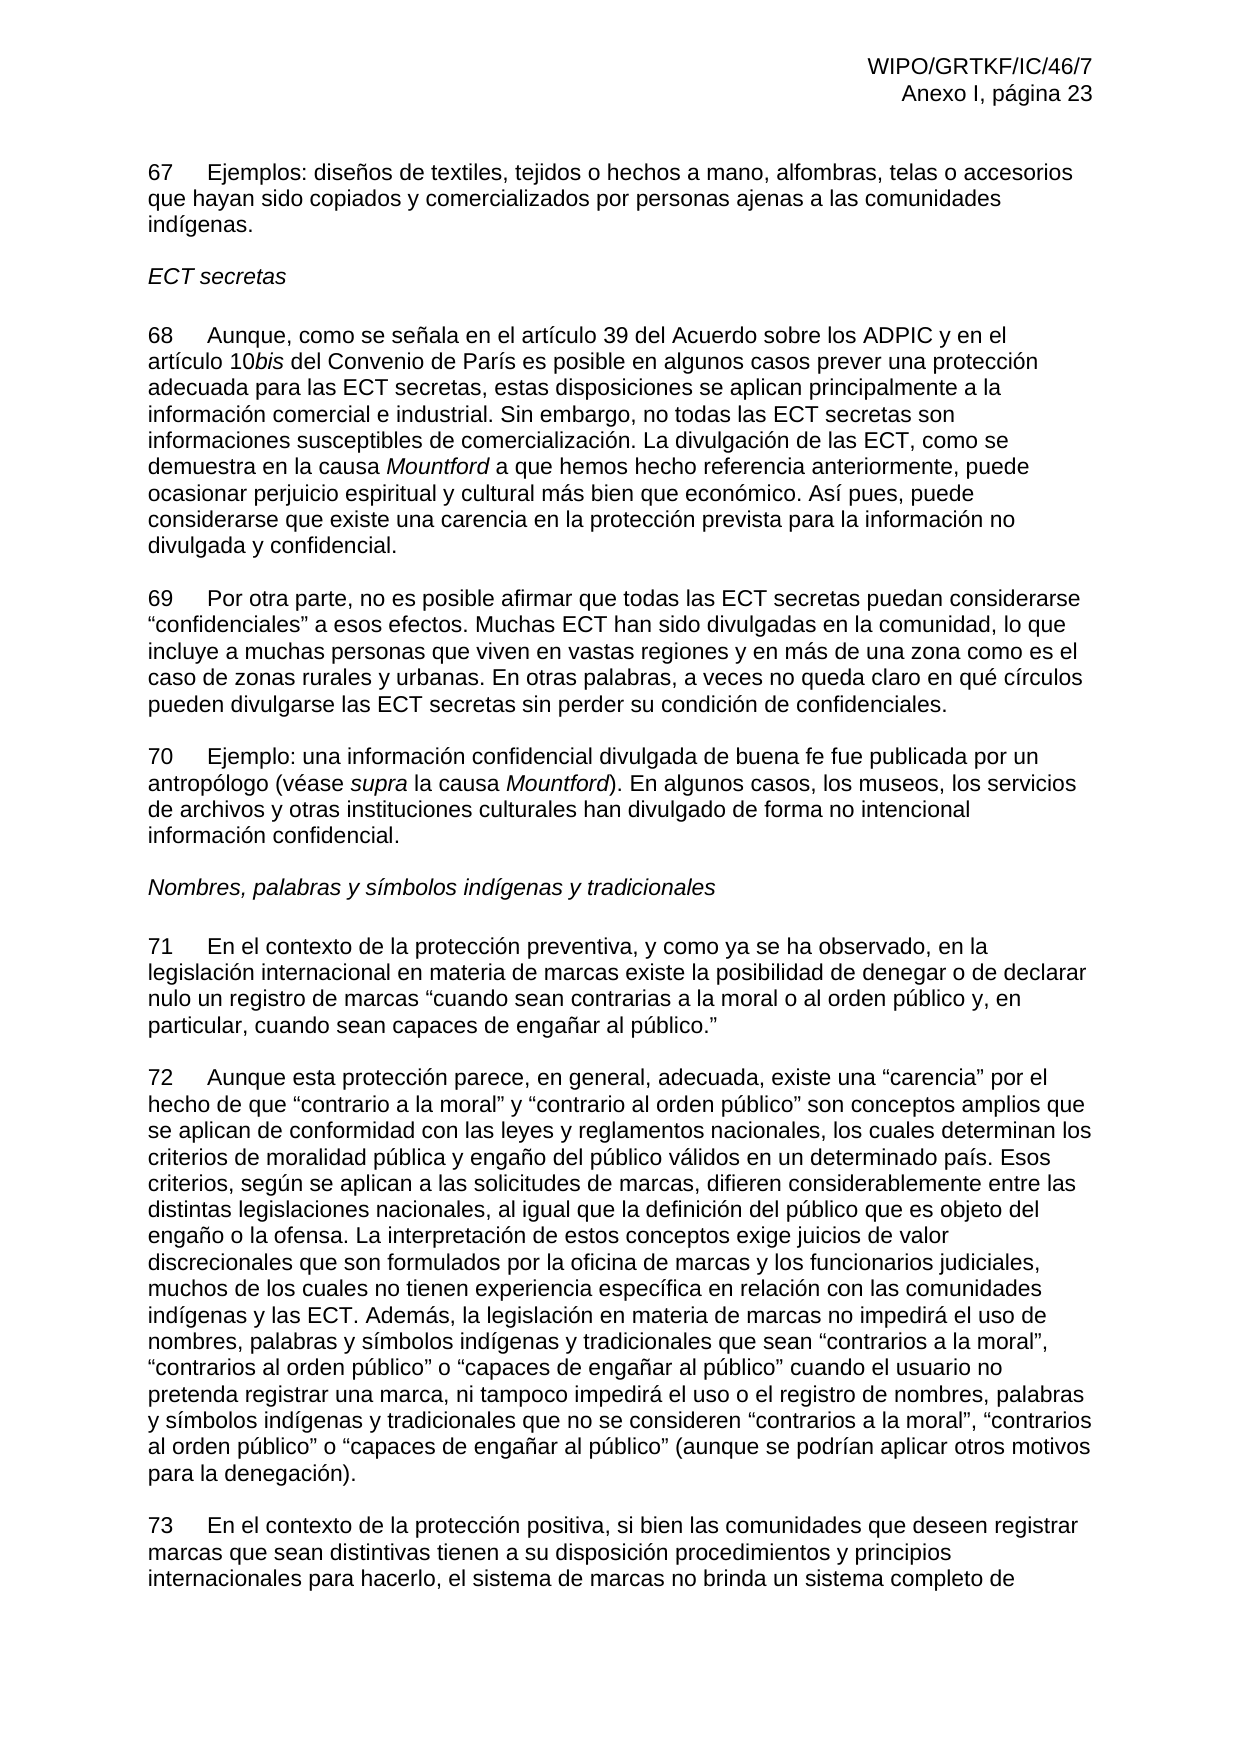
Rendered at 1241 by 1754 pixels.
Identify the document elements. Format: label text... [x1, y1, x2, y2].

text Ejemplo: una información confidencial divulgada de buena fe fue publicada por un antropólogo (véase supra la causa Mountford). En algunos casos, los museos, los servicios de archivos y otras instituciones culturales han divulgado de forma no intencional información confidencial. [148, 743, 1092, 849]
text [148, 1512, 1092, 1591]
text Ejemplos: diseños de textiles, tejidos o hechos a mano, alfombras, telas o accesorios que hayan sido copiados y comercializados por personas ajenas a las comunidades indígenas. [148, 158, 1092, 238]
text Nombres, palabras y símbolos indígenas y tradicionales [148, 874, 1092, 900]
text Aunque, como se señala en el artículo 39 del Acuerdo sobre los ADPIC y en el artículo 10bis del Convenio de París es posible en algunos casos prever una protección adecuada para las ECT secretas, estas disposiciones se aplican principalmente a la información comercial e industrial. Sin embargo, no todas las ECT secretas son informaciones susceptibles de comercialización. La divulgación de las ECT, como se demuestra en la causa Mountford a que hemos hecho referencia anteriormente, puede ocasionar perjuicio espiritual y cultural más bien que económico. Así pues, puede considerarse que existe una carencia en la protección prevista para la información no divulgada y confidencial. [148, 322, 1092, 559]
text Aunque esta protección parece, en general, adecuada, existe una “carencia” por el hecho de que “contrario a la moral” y “contrario al orden público” son conceptos amplios que se aplican de conformidad con las leyes y reglamentos nacionales, los cuales determinan los criterios de moralidad pública y engaño del público válidos en un determinado país. Esos criterios, según se aplican a las solicitudes de marcas, difieren considerablemente entre las distintas legislaciones nacionales, al igual que la definición del público que es objeto del engaño o la ofensa. La interpretación de estos conceptos exige juicios de valor discrecionales que son formulados por la oficina de marcas y los funcionarios judiciales, muchos de los cuales no tienen experiencia específica en relación con las comunidades indígenas y las ECT. Además, la legislación en materia de marcas no impedirá el uso de nombres, palabras y símbolos indígenas y tradicionales que sean “contrarios a la moral”, “contrarios al orden público” o “capaces de engañar al público” cuando el usuario no pretenda registrar una marca, ni tampoco impedirá el uso o el registro de nombres, palabras y símbolos indígenas y tradicionales que no se consideren “contrarios a la moral”, “contrarios al orden público” o “capaces de engañar al público” (aunque se podrían aplicar otros motivos para la denegación). [148, 1064, 1092, 1486]
text Por otra parte, no es posible afirmar que todas las ECT secretas puedan considerarse “confidenciales” a esos efectos. Muchas ECT han sido divulgadas en la comunidad, lo que incluye a muchas personas que viven en vastas regiones y en más de una zona como es el caso de zonas rurales y urbanas. En otras palabras, a veces no queda claro en qué círculos pueden divulgarse las ECT secretas sin perder su condición de confidenciales. [148, 585, 1092, 717]
text ECT secretas [148, 263, 1092, 289]
text En el contexto de la protección preventiva, y como ya se ha observado, en la legislación internacional en materia de marcas existe la posibilidad de denegar o de declarar nulo un registro de marcas “cuando sean contrarias a la moral o al orden público y, en particular, cuando sean capaces de engañar al público.” [148, 933, 1092, 1038]
